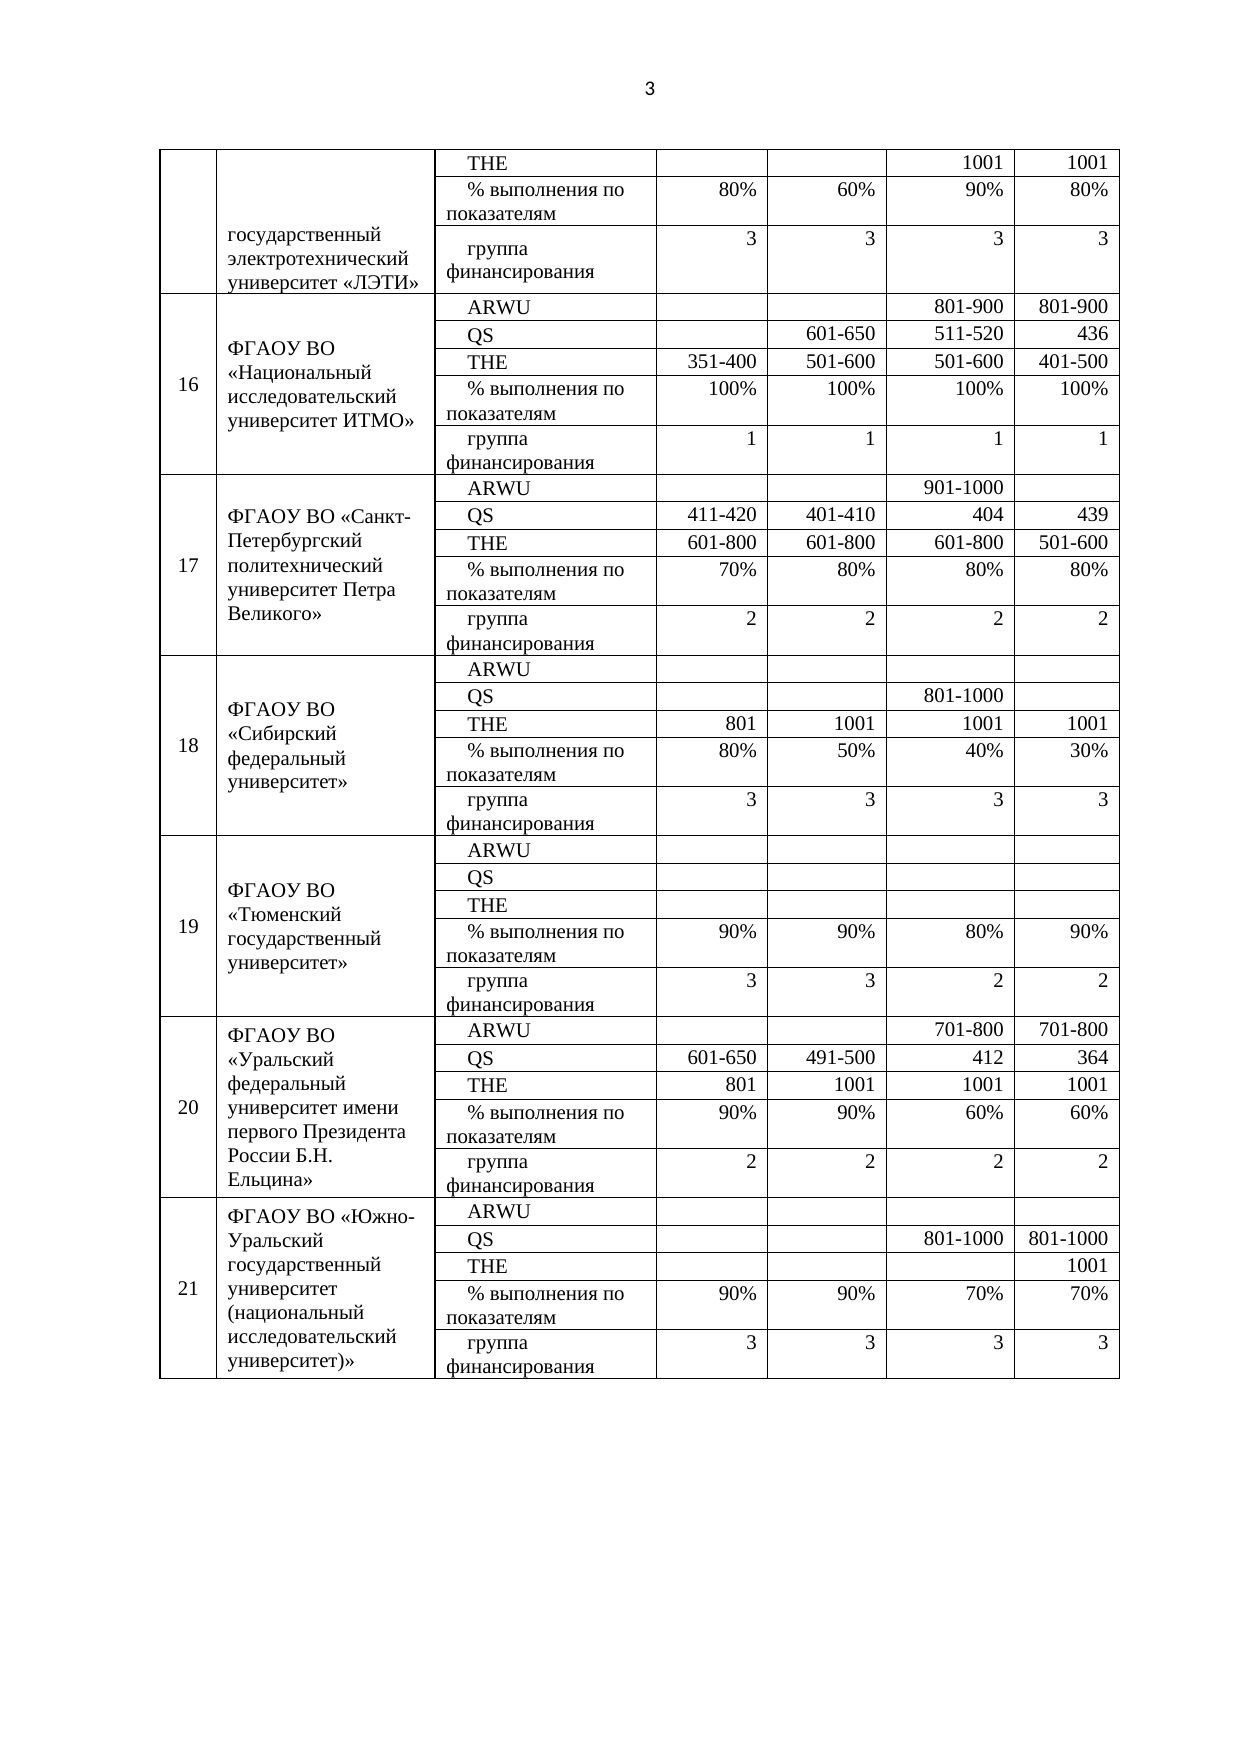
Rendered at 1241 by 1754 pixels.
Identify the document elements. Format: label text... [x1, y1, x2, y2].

table_cell [887, 891, 1014, 918]
table_cell 801-900 [1015, 294, 1119, 320]
table_cell 1001 [1015, 1072, 1119, 1099]
table_cell [887, 1253, 1014, 1279]
table_cell [657, 475, 767, 501]
table_cell 439 [1015, 502, 1119, 529]
table_cell 70% [657, 557, 767, 605]
table_cell [768, 864, 886, 890]
table_cell 501-600 [887, 349, 1014, 375]
table_cell THE [436, 1072, 656, 1099]
table_cell 601-800 [887, 530, 1014, 556]
table_cell THE [436, 711, 656, 737]
table_cell 70% [887, 1281, 1014, 1329]
table_cell [657, 1017, 767, 1044]
table_cell ARWU [436, 1198, 656, 1224]
table_cell [1015, 891, 1119, 918]
table_cell 1 [768, 426, 886, 474]
table_cell [768, 836, 886, 863]
table_cell ФГАОУ ВО «Санкт-Петербургский политехнический университет Петра Великого» [217, 475, 434, 654]
table_cell % выполнения по показателям [436, 919, 656, 967]
table_cell 2 [768, 1149, 886, 1197]
table_cell ARWU [436, 656, 656, 682]
table_cell % выполнения по показателям [436, 1100, 656, 1148]
table_cell 100% [1015, 376, 1119, 424]
table_cell 801-900 [887, 294, 1014, 320]
table_cell 2 [887, 606, 1014, 654]
table_cell 16 [161, 294, 216, 474]
table_cell 1 [1015, 426, 1119, 474]
table_cell 1001 [887, 711, 1014, 737]
table_cell 80% [887, 557, 1014, 605]
table_cell [887, 656, 1014, 682]
table_cell 2 [768, 606, 886, 654]
table_cell QS [436, 321, 656, 348]
table_cell 1001 [1015, 1253, 1119, 1279]
table_cell [887, 1198, 1014, 1224]
table_cell 100% [768, 376, 886, 424]
table_cell 2 [657, 1149, 767, 1197]
table_cell 412 [887, 1045, 1014, 1071]
table_cell 3 [657, 787, 767, 835]
table_cell 2 [1015, 968, 1119, 1016]
table_cell [768, 150, 886, 176]
table_cell % выполнения по показателям [436, 557, 656, 605]
table_cell [657, 1226, 767, 1252]
table_cell THE [436, 150, 656, 176]
table_cell THE [436, 349, 656, 375]
table_cell QS [436, 683, 656, 709]
table_cell % выполнения по показателям [436, 738, 656, 786]
table_cell THE [436, 1253, 656, 1279]
table_cell [657, 836, 767, 863]
table_cell [657, 1198, 767, 1224]
table_cell 80% [1015, 557, 1119, 605]
table_cell [1015, 656, 1119, 682]
table_cell 601-800 [768, 530, 886, 556]
table_cell 90% [1015, 919, 1119, 967]
table_cell [768, 294, 886, 320]
table_cell [657, 294, 767, 320]
table_cell 3 [1015, 787, 1119, 835]
table_cell 601-650 [657, 1045, 767, 1071]
table_cell [768, 1253, 886, 1279]
table_cell 404 [887, 502, 1014, 529]
table_cell 90% [768, 1100, 886, 1148]
table_cell 701-800 [887, 1017, 1014, 1044]
table_cell 20 [161, 1017, 216, 1197]
table_cell QS [436, 502, 656, 529]
table_cell 90% [657, 1100, 767, 1148]
table_cell 100% [887, 376, 1014, 424]
table_cell [768, 1198, 886, 1224]
table_cell ARWU [436, 836, 656, 863]
table_cell [768, 1017, 886, 1044]
table_cell 801 [657, 711, 767, 737]
table_cell 70% [1015, 1281, 1119, 1329]
table_cell [1015, 836, 1119, 863]
table_cell [887, 836, 1014, 863]
table_cell [657, 1253, 767, 1279]
table_cell 3 [887, 226, 1014, 293]
table_cell 80% [1015, 177, 1119, 225]
table_cell [768, 656, 886, 682]
table_cell 3 [768, 226, 886, 293]
table_cell группа финансирования [436, 606, 656, 654]
table_cell [1015, 683, 1119, 709]
table_cell 2 [657, 606, 767, 654]
table_cell 80% [657, 177, 767, 225]
table_cell [657, 656, 767, 682]
table_cell ФГАОУ ВО «Уральский федеральный университет имени первого Президента России Б.Н. Ельцина» [217, 1017, 434, 1197]
table_cell [657, 683, 767, 709]
table_cell 1001 [887, 1072, 1014, 1099]
table_cell 80% [768, 557, 886, 605]
table_cell 501-600 [768, 349, 886, 375]
table_cell 80% [657, 738, 767, 786]
table_cell группа финансирования [436, 787, 656, 835]
table_cell [1015, 475, 1119, 501]
table_cell ФГАОУ ВО «Сибирский федеральный университет» [217, 656, 434, 835]
table_cell 801-1000 [887, 1226, 1014, 1252]
table_cell ФГАОУ ВО «Тюменский государственный университет» [217, 836, 434, 1016]
table_cell 3 [887, 1330, 1014, 1378]
table_cell [768, 683, 886, 709]
table_cell [657, 864, 767, 890]
table_cell 436 [1015, 321, 1119, 348]
table_cell 60% [1015, 1100, 1119, 1148]
table_cell [1015, 1198, 1119, 1224]
table_cell 1 [887, 426, 1014, 474]
table_cell 17 [161, 475, 216, 654]
table_cell группа финансирования [436, 1149, 656, 1197]
table_cell 3 [768, 1330, 886, 1378]
table_cell [768, 891, 886, 918]
table_cell % выполнения по показателям [436, 177, 656, 225]
table_cell [1015, 864, 1119, 890]
table_cell 90% [768, 919, 886, 967]
table_cell ФГАОУ ВО «Южно-Уральский государственный университет (национальный исследовательский университет)» [217, 1198, 434, 1378]
table_cell 3 [768, 968, 886, 1016]
table_cell 90% [657, 1281, 767, 1329]
table_cell группа финансирования [436, 226, 656, 293]
table_cell % выполнения по показателям [436, 1281, 656, 1329]
table_cell ARWU [436, 294, 656, 320]
table_cell 19 [161, 836, 216, 1016]
table_cell [887, 864, 1014, 890]
table_cell 351-400 [657, 349, 767, 375]
table_cell [657, 891, 767, 918]
table_cell 80% [887, 919, 1014, 967]
table_cell ФГАОУ ВО «Национальный исследовательский университет ИТМО» [217, 294, 434, 474]
table_cell 401-410 [768, 502, 886, 529]
table_cell [657, 150, 767, 176]
table_cell 2 [1015, 606, 1119, 654]
table_cell THE [436, 530, 656, 556]
table_cell 364 [1015, 1045, 1119, 1071]
table_cell 2 [887, 1149, 1014, 1197]
table_cell 60% [887, 1100, 1014, 1148]
table_cell 60% [768, 177, 886, 225]
table_cell 1001 [768, 1072, 886, 1099]
table_cell 1001 [1015, 711, 1119, 737]
table_cell 2 [887, 968, 1014, 1016]
table_cell 50% [768, 738, 886, 786]
table_cell QS [436, 864, 656, 890]
table_cell 501-600 [1015, 530, 1119, 556]
table_cell QS [436, 1226, 656, 1252]
table_cell 90% [887, 177, 1014, 225]
table_cell 90% [768, 1281, 886, 1329]
table_cell 801-1000 [887, 683, 1014, 709]
table_cell 601-650 [768, 321, 886, 348]
table_cell [768, 475, 886, 501]
table_cell [657, 321, 767, 348]
table_cell 40% [887, 738, 1014, 786]
table_cell 3 [1015, 1330, 1119, 1378]
table_cell 511-520 [887, 321, 1014, 348]
table_cell 3 [887, 787, 1014, 835]
table_cell 3 [1015, 226, 1119, 293]
table_cell 100% [657, 376, 767, 424]
table_cell 3 [657, 968, 767, 1016]
table_cell QS [436, 1045, 656, 1071]
table_cell 491-500 [768, 1045, 886, 1071]
table_cell THE [436, 891, 656, 918]
table_cell группа финансирования [436, 1330, 656, 1378]
table_cell ARWU [436, 1017, 656, 1044]
table_cell группа финансирования [436, 426, 656, 474]
table_cell 411-420 [657, 502, 767, 529]
table_cell 701-800 [1015, 1017, 1119, 1044]
table_cell 21 [161, 1198, 216, 1378]
table_cell ARWU [436, 475, 656, 501]
table_cell 401-500 [1015, 349, 1119, 375]
table_cell 1001 [887, 150, 1014, 176]
table_cell 90% [657, 919, 767, 967]
table_cell 3 [657, 226, 767, 293]
table_cell 3 [657, 1330, 767, 1378]
table_cell 901-1000 [887, 475, 1014, 501]
table_cell [768, 1226, 886, 1252]
table_cell % выполнения по показателям [436, 376, 656, 424]
table_cell 801 [657, 1072, 767, 1099]
table_cell 2 [1015, 1149, 1119, 1197]
table_cell 1001 [768, 711, 886, 737]
table_cell 3 [768, 787, 886, 835]
table_cell 1001 [1015, 150, 1119, 176]
table_cell группа финансирования [436, 968, 656, 1016]
table_cell 801-1000 [1015, 1226, 1119, 1252]
table_cell 30% [1015, 738, 1119, 786]
table_cell 601-800 [657, 530, 767, 556]
table_cell 1 [657, 426, 767, 474]
table_cell 18 [161, 656, 216, 835]
